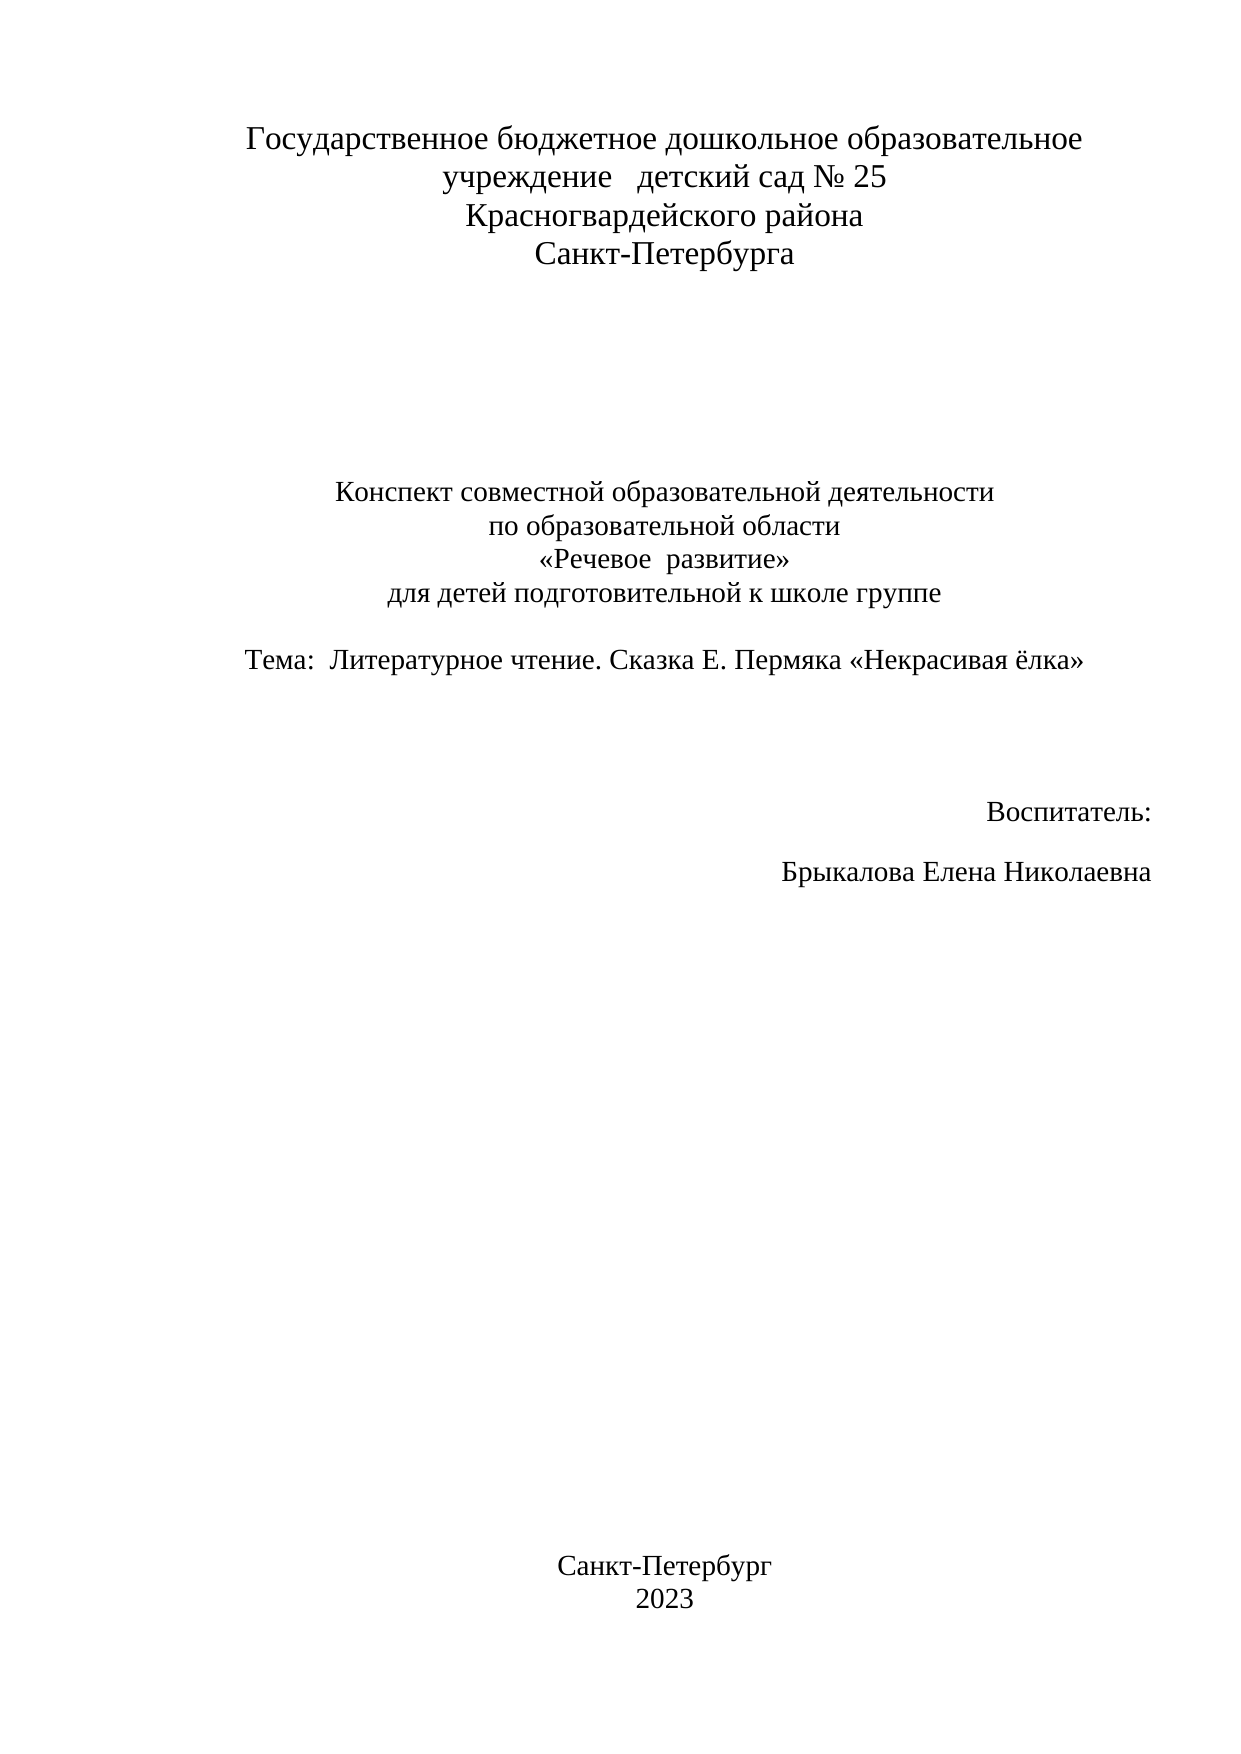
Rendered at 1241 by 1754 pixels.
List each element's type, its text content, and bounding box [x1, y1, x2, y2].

text 2023 [177, 1581, 1152, 1615]
text Конспект совместной образовательной деятельности [177, 474, 1152, 508]
text Воспитатель: [177, 794, 1152, 828]
text для детей подготовительной к школе группе [177, 575, 1152, 608]
text Брыкалова Елена Николаевна [177, 854, 1152, 887]
text Красногвардейского района [177, 195, 1152, 233]
text Тема: Литературное чтение. Сказка Е. Пермяка «Некрасивая ёлка» [177, 642, 1152, 676]
text Санкт-Петербурга [177, 233, 1152, 271]
text «Речевое развитие» [177, 541, 1152, 575]
text по образовательной области [177, 508, 1152, 541]
text Санкт-Петербург [177, 1548, 1152, 1581]
text Государственное бюджетное дошкольное образовательное учреждение детский сад № 25 [177, 118, 1152, 195]
